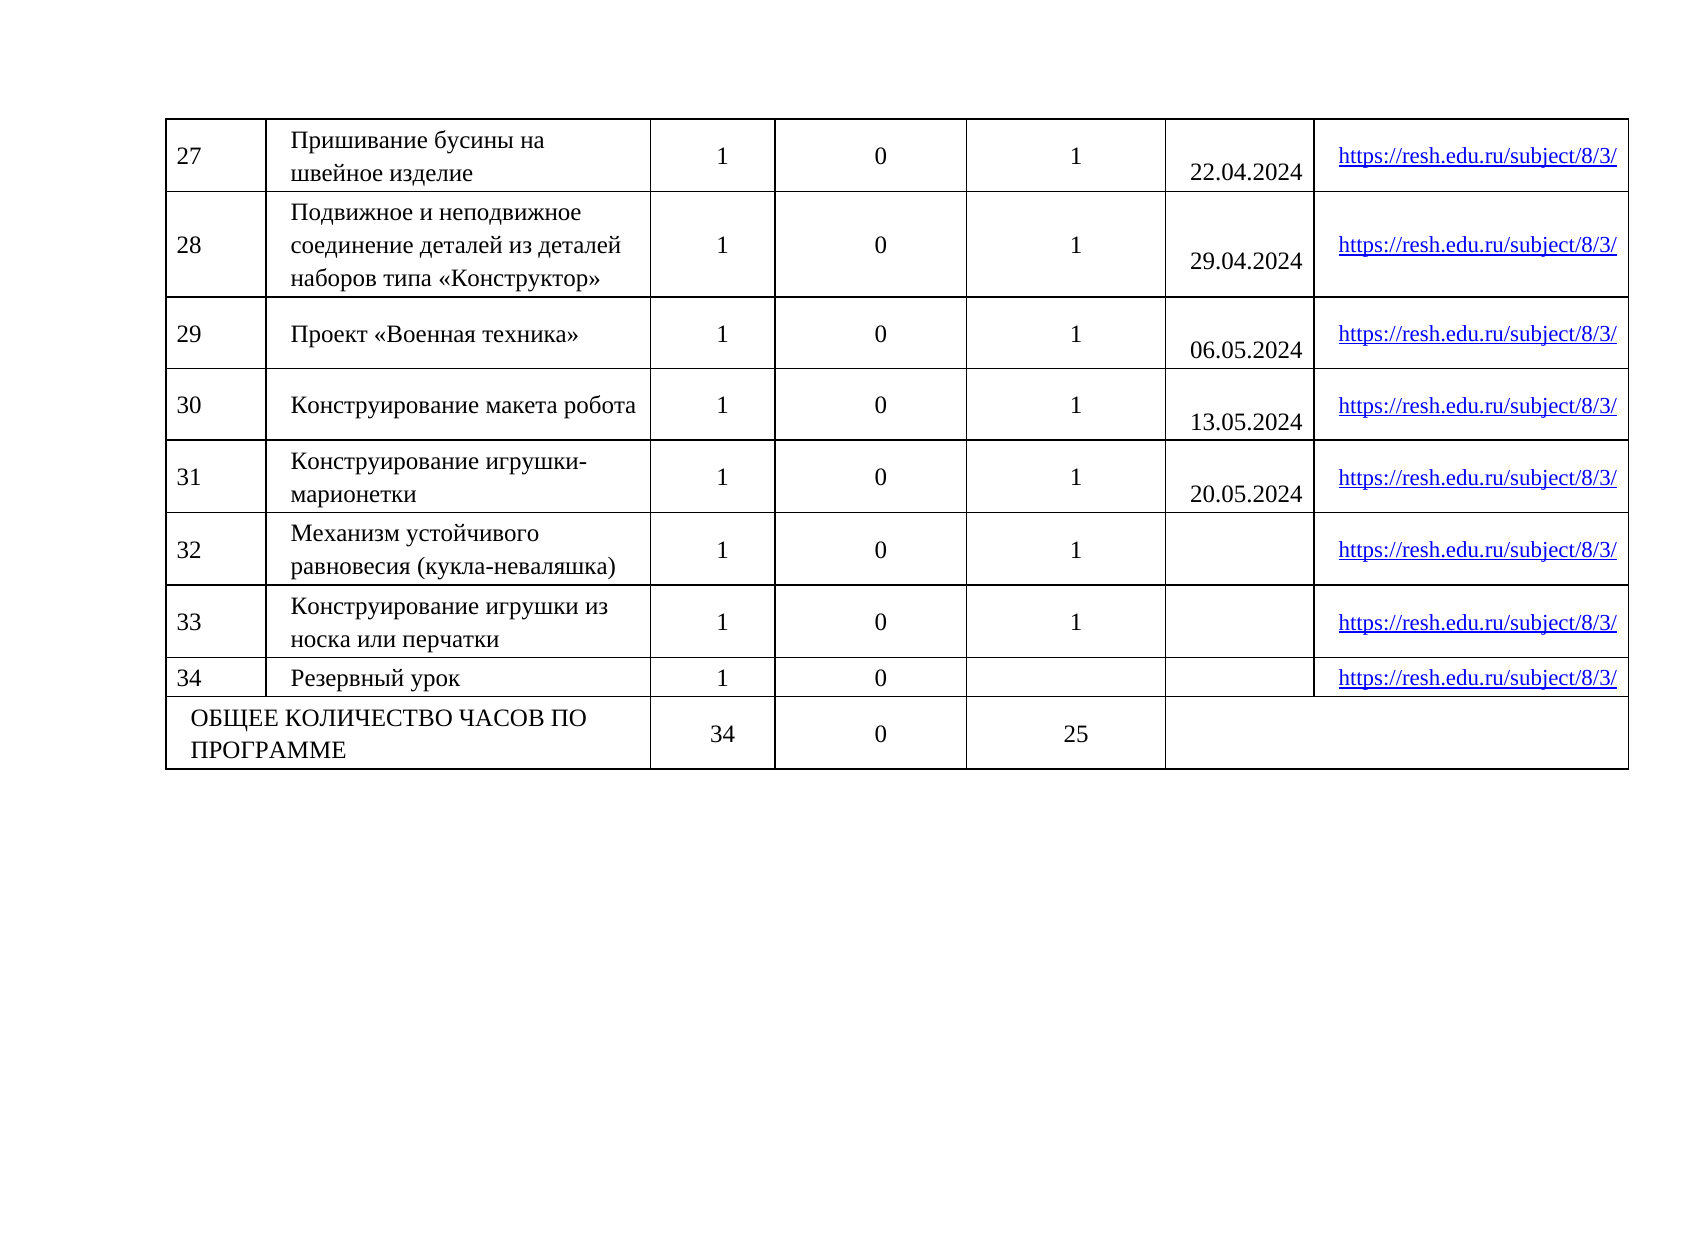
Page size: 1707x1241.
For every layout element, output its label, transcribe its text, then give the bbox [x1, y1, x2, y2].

table_cell 06.05.2024 [1166, 298, 1313, 368]
table_cell 34 [651, 697, 774, 768]
table_cell [967, 658, 1165, 696]
table_cell https://resh.edu.ru/subject/8/3/ [1315, 658, 1628, 696]
table_cell 1 [651, 120, 774, 191]
table_cell Конструирование игрушки-марионетки [267, 441, 650, 512]
table_cell [1166, 586, 1313, 656]
table_cell Механизм устойчивого равновесия (кукла-неваляшка) [267, 513, 650, 584]
table_cell https://resh.edu.ru/subject/8/3/ [1315, 192, 1628, 296]
table_cell 0 [776, 658, 966, 696]
table_cell 0 [776, 369, 966, 439]
table_cell 1 [651, 369, 774, 439]
table_cell 0 [776, 120, 966, 191]
table_cell https://resh.edu.ru/subject/8/3/ [1315, 441, 1628, 512]
table_cell 0 [776, 441, 966, 512]
table_cell 31 [167, 441, 265, 512]
table_cell 1 [651, 658, 774, 696]
table_cell Подвижное и неподвижное соединение деталей из деталей наборов типа «Конструктор» [267, 192, 650, 296]
table_cell 1 [967, 120, 1165, 191]
table_cell Конструирование макета робота [267, 369, 650, 439]
table_cell 0 [776, 586, 966, 656]
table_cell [1315, 120, 1628, 191]
table_cell 0 [776, 298, 966, 368]
table_cell [1166, 697, 1628, 768]
table_cell 13.05.2024 [1166, 369, 1313, 439]
table_cell 1 [967, 513, 1165, 584]
table_cell 0 [776, 697, 966, 768]
table_cell 1 [967, 298, 1165, 368]
table_cell 30 [167, 369, 265, 439]
table_cell 29 [167, 298, 265, 368]
table_cell 25 [967, 697, 1165, 768]
table_cell ОБЩЕЕ КОЛИЧЕСТВО ЧАСОВ ПО ПРОГРАММЕ [167, 697, 650, 768]
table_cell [267, 120, 650, 191]
table_cell [1166, 513, 1313, 584]
table_cell 33 [167, 586, 265, 656]
table_cell https://resh.edu.ru/subject/8/3/ [1315, 586, 1628, 656]
table_cell 29.04.2024 [1166, 192, 1313, 296]
table_cell https://resh.edu.ru/subject/8/3/ [1315, 369, 1628, 439]
table_cell Резервный урок [267, 658, 650, 696]
table_cell 1 [967, 192, 1165, 296]
table_cell 1 [651, 441, 774, 512]
table_cell 28 [167, 192, 265, 296]
table_cell 1 [967, 586, 1165, 656]
table_cell 20.05.2024 [1166, 441, 1313, 512]
table_cell 1 [967, 369, 1165, 439]
table_cell 1 [651, 513, 774, 584]
table_cell 1 [651, 298, 774, 368]
table_cell 32 [167, 513, 265, 584]
table_cell 0 [776, 513, 966, 584]
table_cell 27 [167, 120, 265, 191]
table_cell 34 [167, 658, 265, 696]
table_cell https://resh.edu.ru/subject/8/3/ [1315, 513, 1628, 584]
table_cell 1 [651, 192, 774, 296]
table_cell 0 [776, 192, 966, 296]
table_cell Конструирование игрушки из носка или перчатки [267, 586, 650, 656]
table_cell https://resh.edu.ru/subject/8/3/ [1315, 298, 1628, 368]
table_cell 22.04.2024 [1166, 120, 1313, 191]
table_cell [1166, 658, 1313, 696]
table_cell 1 [651, 586, 774, 656]
table_cell 1 [967, 441, 1165, 512]
table_cell Проект «Военная техника» [267, 298, 650, 368]
